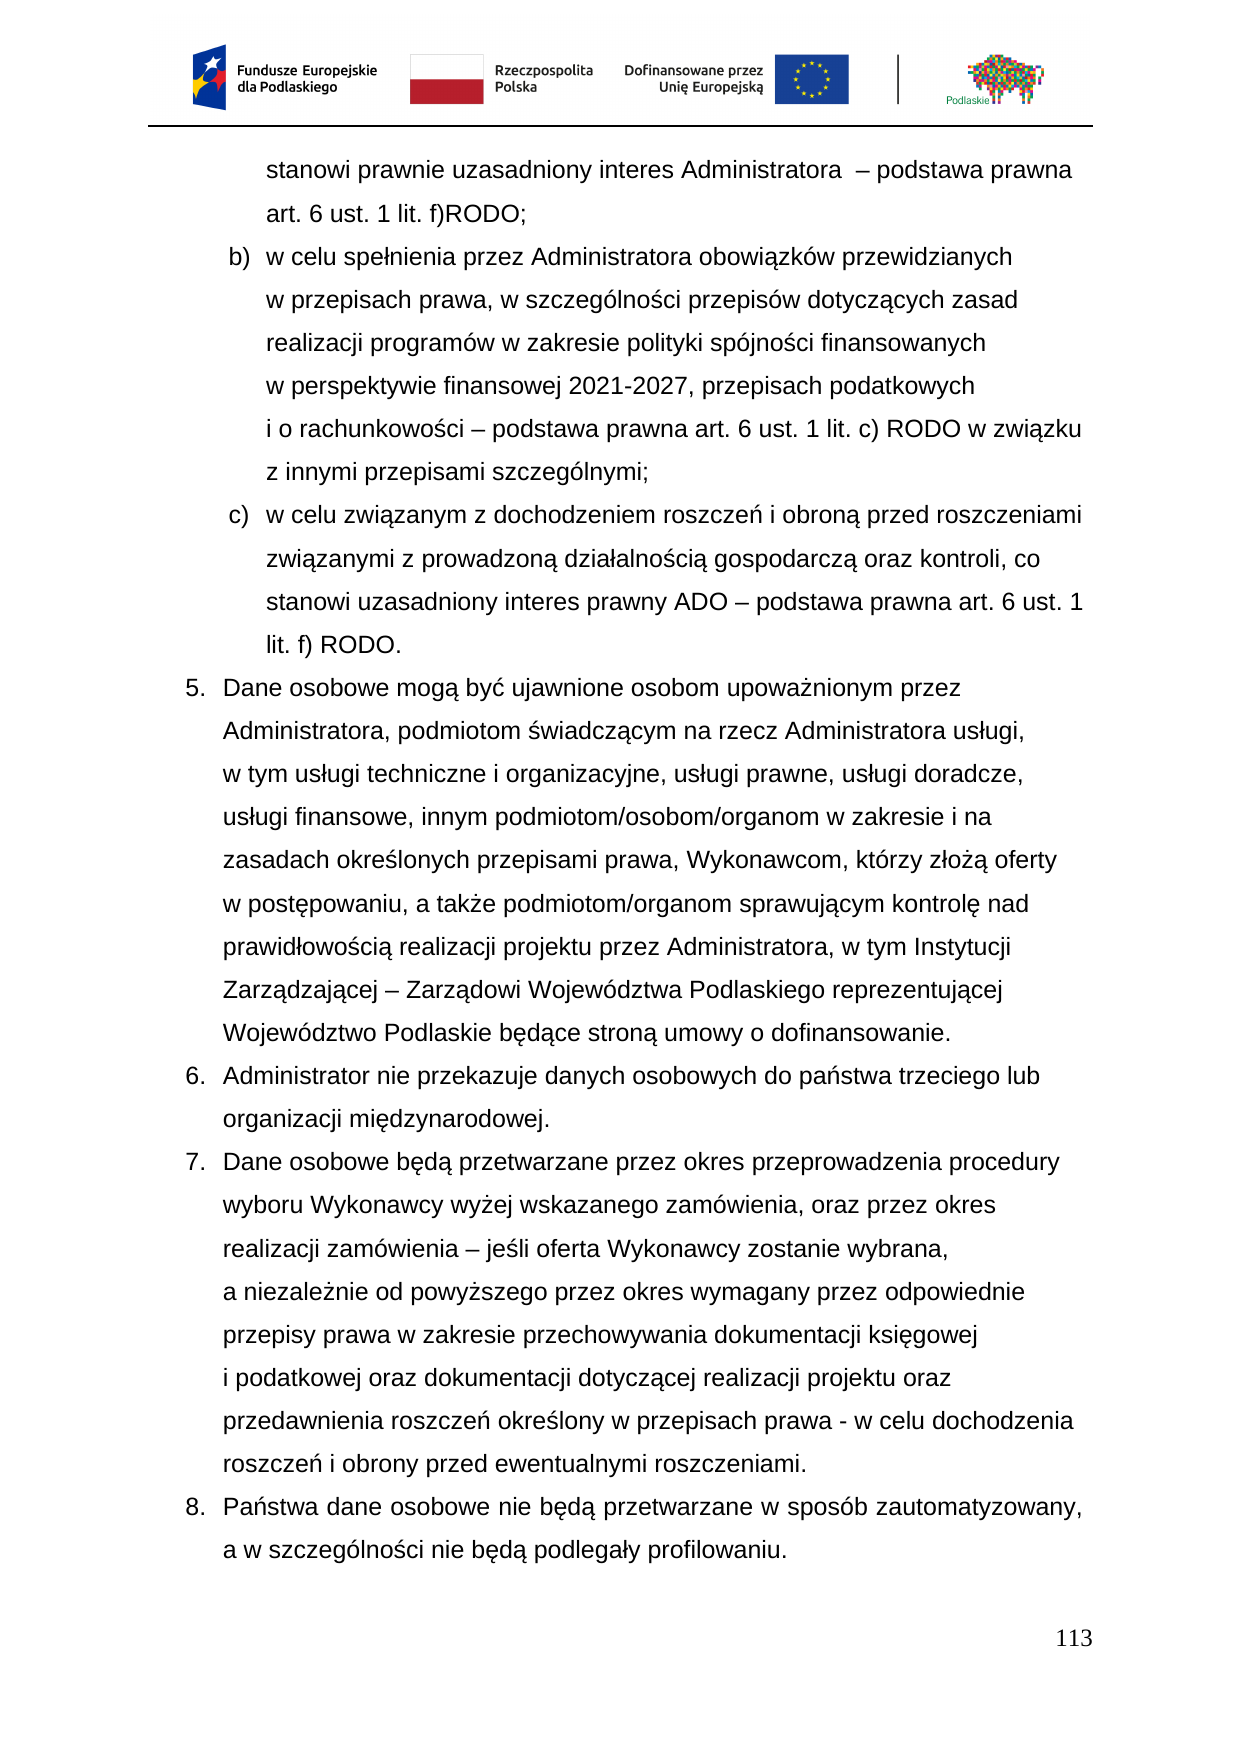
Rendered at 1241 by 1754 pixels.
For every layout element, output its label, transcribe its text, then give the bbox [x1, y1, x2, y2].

picture [150, 14, 1090, 124]
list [228, 156, 1093, 227]
list Dane osobowe będą przetwarzane przez okres przeprowadzenia procedury wyboru Wykonawcy wyżej wskazanego zamówienia, oraz przez okres realizacji zamówienia – jeśli oferta Wykonawcy zostanie wybrana, a niezależnie od powyższego przez okres wymagany przez odpowiednie przepisy prawa w zakresie przechowywania dokumentacji księgowej i podatkowej oraz dokumentacji dotyczącej realizacji projektu oraz przedawnienia roszczeń określony w przepisach prawa - w celu dochodzenia roszczeń i obrony przed ewentualnymi roszczeniami. [185, 1147, 1093, 1478]
list Dane osobowe mogą być ujawnione osobom upoważnionym przez Administratora, podmiotom świadczącym na rzecz Administratora usługi, w tym usługi techniczne i organizacyjne, usługi prawne, usługi doradcze, usługi finansowe, innym podmiotom/osobom/organom w zakresie i na zasadach określonych przepisami prawa, Wykonawcom, którzy złożą oferty w postępowaniu, a także podmiotom/organom sprawującym kontrolę nad prawidłowością realizacji projektu przez Administratora, w tym Instytucji Zarządzającej – Zarządowi Województwa Podlaskiego reprezentującej Województwo Podlaskie będące stroną umowy o dofinansowanie. [185, 673, 1093, 1047]
list Administrator nie przekazuje danych osobowych do państwa trzeciego lub organizacji międzynarodowej. [185, 1061, 1093, 1133]
list w celu spełnienia przez Administratora obowiązków przewidzianych w przepisach prawa, w szczególności przepisów dotyczących zasad realizacji programów w zakresie polityki spójności finansowanych w perspektywie finansowej 2021-2027, przepisach podatkowych i o rachunkowości – podstawa prawna art. 6 ust. 1 lit. c) RODO w związku z innymi przepisami szczególnymi; [228, 242, 1093, 486]
list w celu związanym z dochodzeniem roszczeń i obroną przed roszczeniami związanymi z prowadzoną działalnością gospodarczą oraz kontroli, co stanowi uzasadniony interes prawny ADO – podstawa prawna art. 6 ust. 1 lit. f) RODO. [228, 501, 1093, 659]
list Państwa dane osobowe nie będą przetwarzane w sposób zautomatyzowany, a w szczególności nie będą podlegały profilowaniu. [185, 1492, 1093, 1564]
